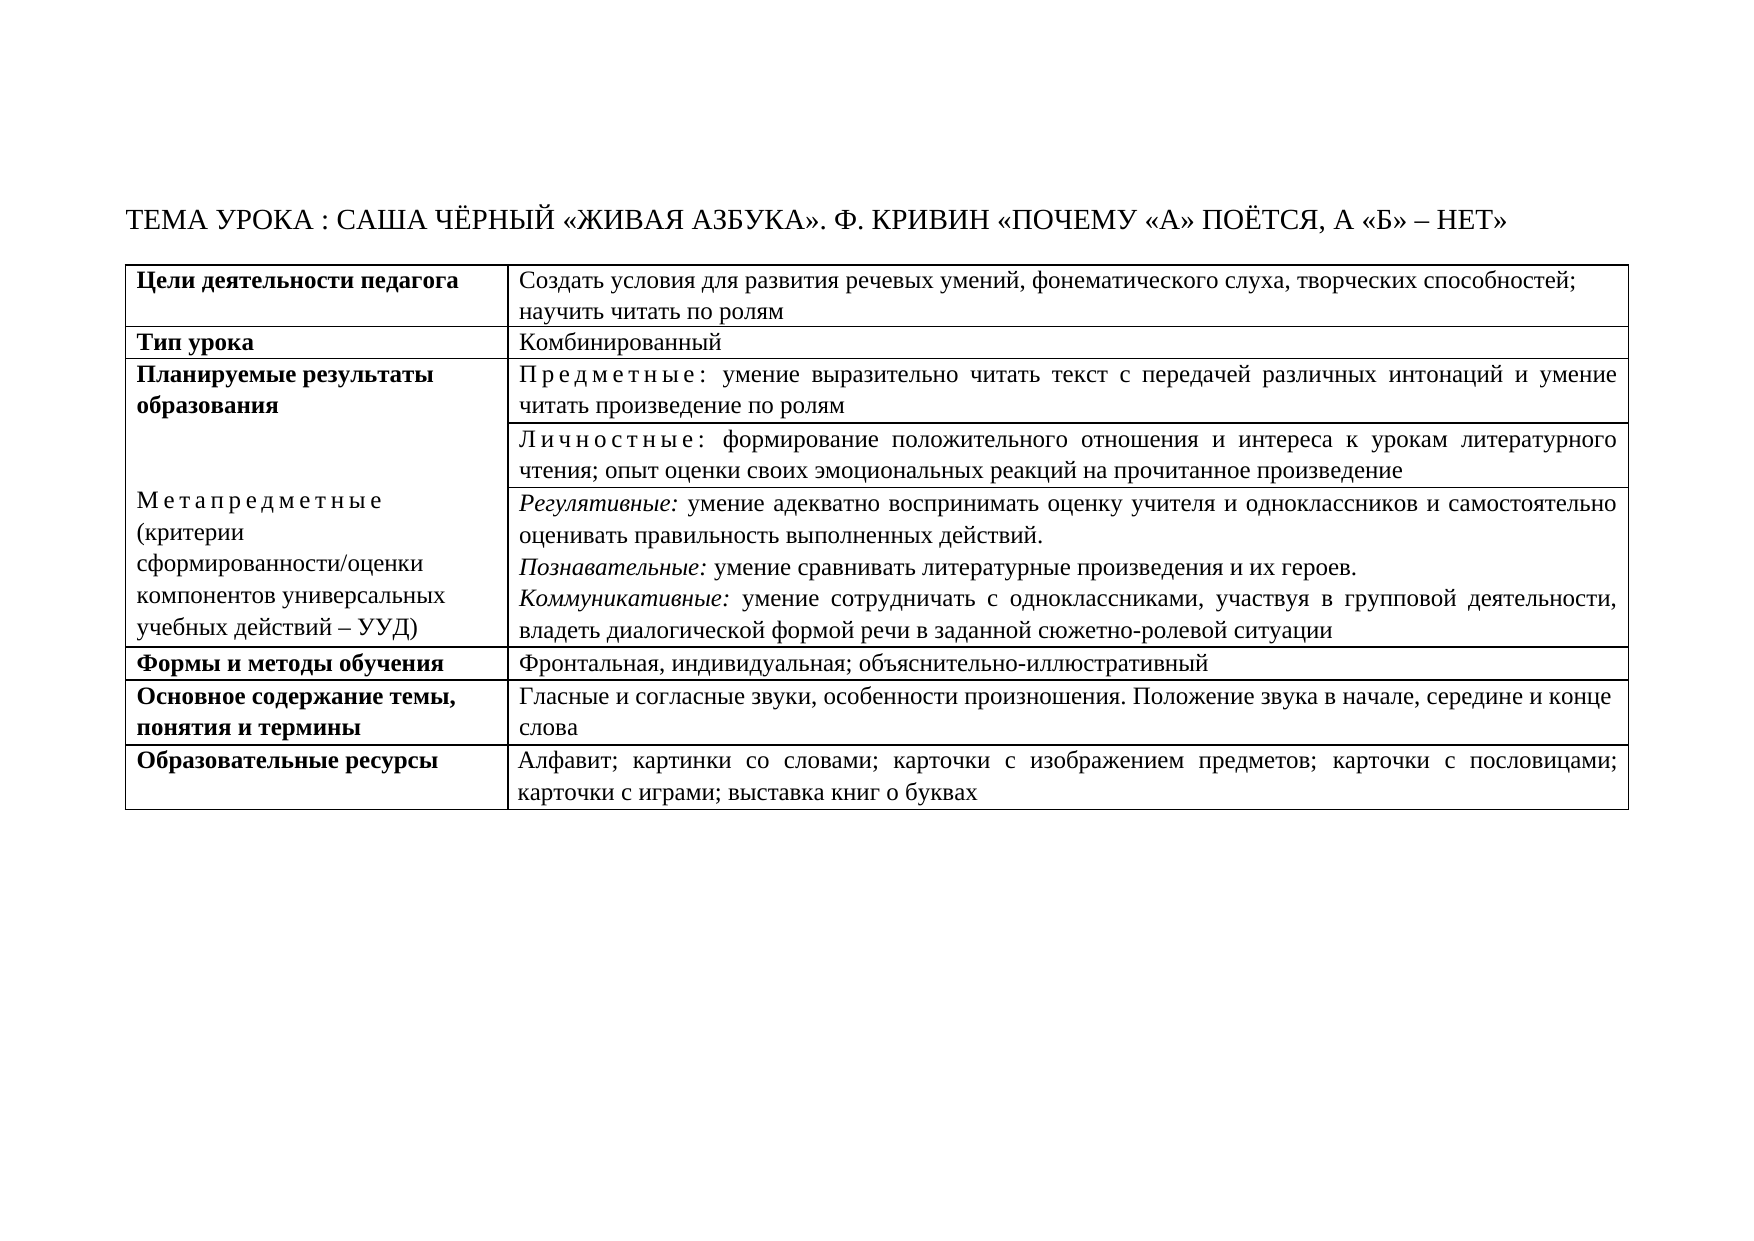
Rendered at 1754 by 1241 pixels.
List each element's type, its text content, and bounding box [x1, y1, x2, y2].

table_cell Регулятивные: умение адекватно воспринимать оценку учителя и одноклассников и самостоятельно оценивать правильность выполненных действий. Познавательные: умение сравнивать литературные произведения и их героев. Коммуникативные: умение сотрудничать с одноклассниками, участвуя в групповой деятельности, владеть диалогической формой речи в заданной сюжетно-ролевой ситуации [509, 488, 1628, 646]
table_cell Формы и методы обучения [126, 648, 507, 679]
table_cell Алфавит; картинки со словами; карточки с изображением предметов; карточки с пословицами; карточки с играми; выставка книг о буквах [509, 746, 1628, 809]
table_cell Комбинированный [509, 327, 1628, 357]
table_cell Планируемые результаты образования Метапредметные (критерии сформированности/оценки компонентов универсальных учебных действий – УУД) [126, 359, 507, 646]
table_header Цели деятельности педагога [126, 266, 507, 326]
table_cell Предметные: умение выразительно читать текст с передачей различных интонаций и умение читать произведение по ролям [509, 359, 1628, 422]
text Тема урока : САША Чёрный «Живая азбука». Ф. Кривин «Почему «А» поётся, а «Б» – нет» [118, 202, 1636, 236]
table_header Создать условия для развития речевых умений, фонематического слуха, творческих способностей; научить читать по ролям [509, 266, 1628, 326]
table_cell Гласные и согласные звуки, особенности произношения. Положение звука в начале, середине и конце слова [509, 681, 1628, 744]
table_cell Образовательные ресурсы [126, 746, 507, 809]
table_cell Тип урока [126, 327, 507, 357]
table_cell Основное содержание темы, понятия и термины [126, 681, 507, 744]
table_cell Фронтальная, индивидуальная; объяснительно-иллюстративный [509, 648, 1628, 679]
table_cell Личностные: формирование положительного отношения и интереса к урокам литературного чтения; опыт оценки своих эмоциональных реакций на прочитанное произведение [509, 424, 1628, 487]
